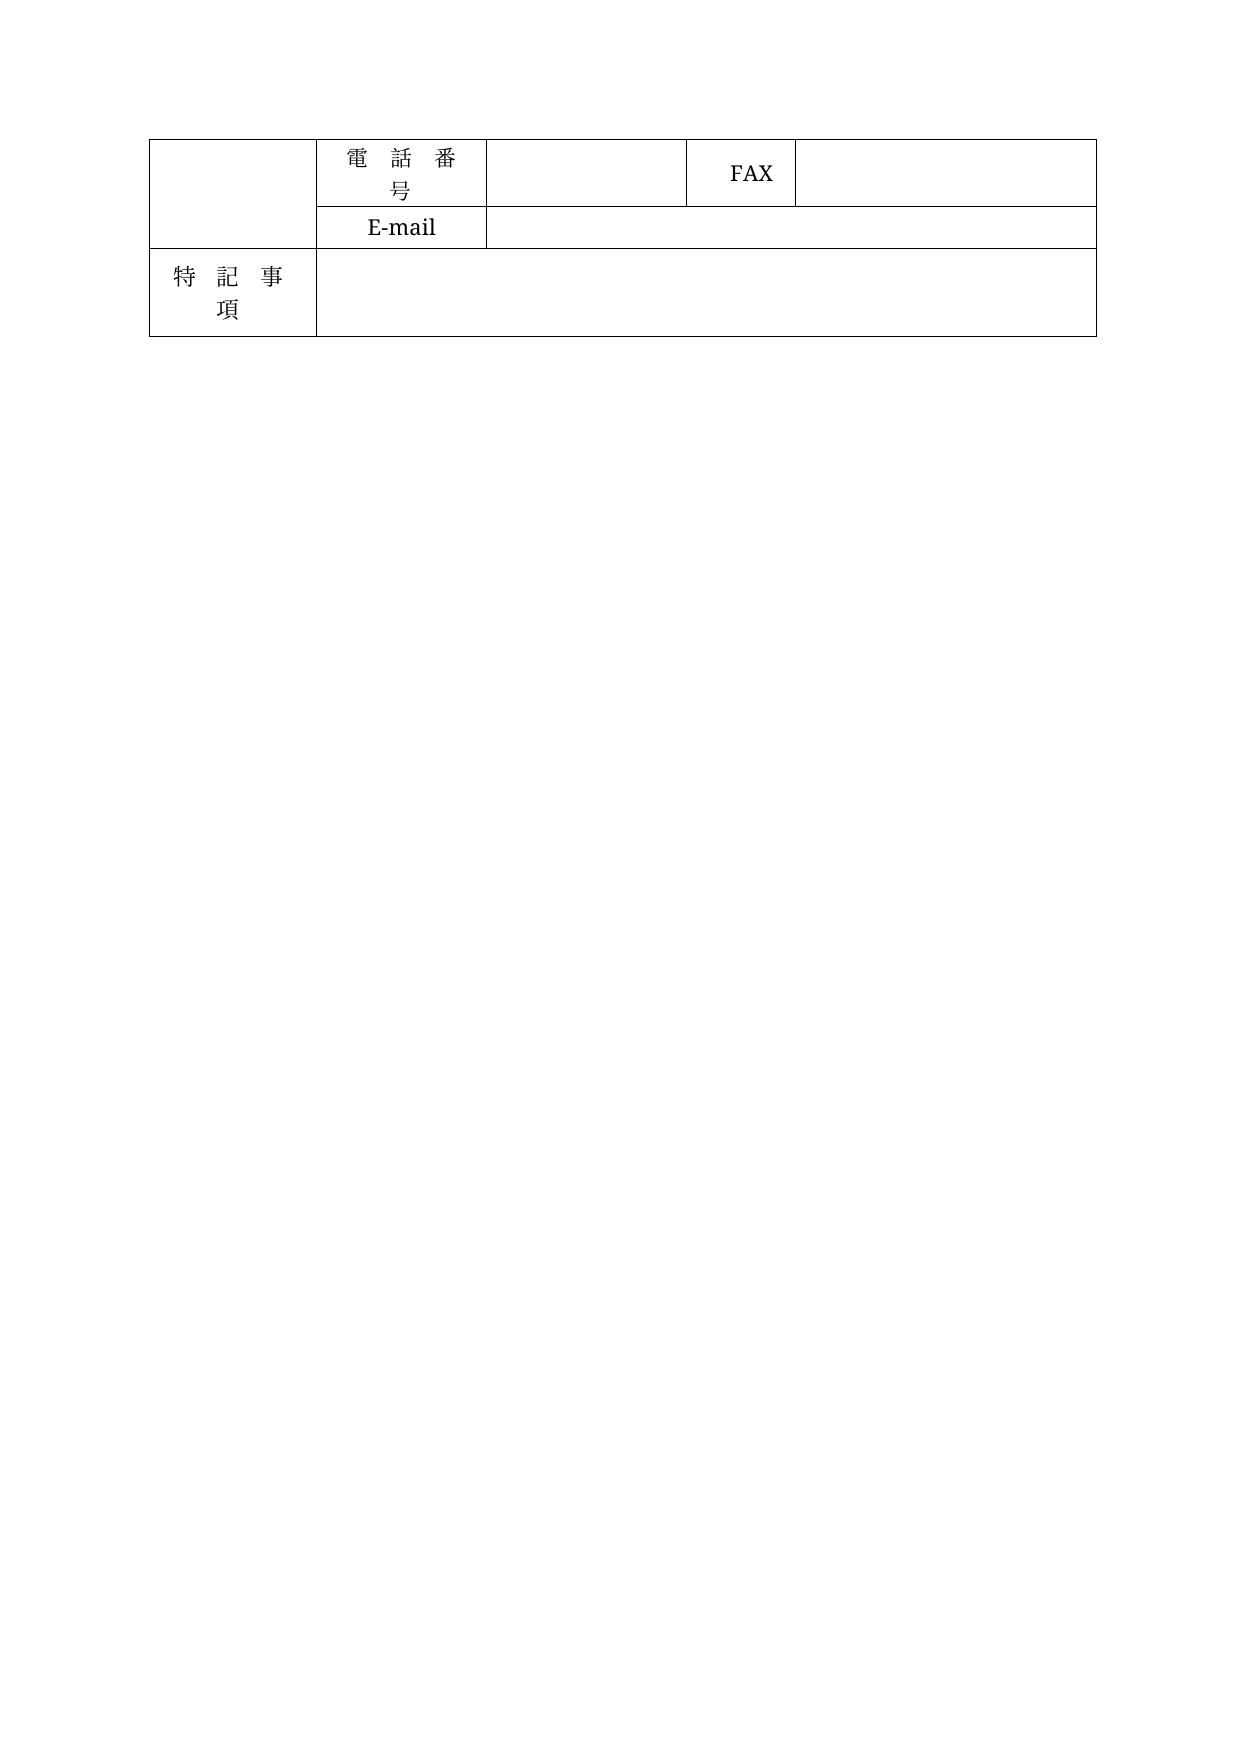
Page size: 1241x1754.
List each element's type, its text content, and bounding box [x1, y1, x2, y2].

table_cell FAX [687, 140, 795, 206]
table_cell [487, 207, 1096, 247]
table_cell 電話番号 [317, 140, 486, 206]
table_cell [317, 249, 1096, 336]
table_cell E-mail [317, 207, 486, 247]
table_cell 特記事項 [150, 249, 316, 336]
table_cell [487, 140, 686, 206]
table_cell [796, 140, 1096, 206]
